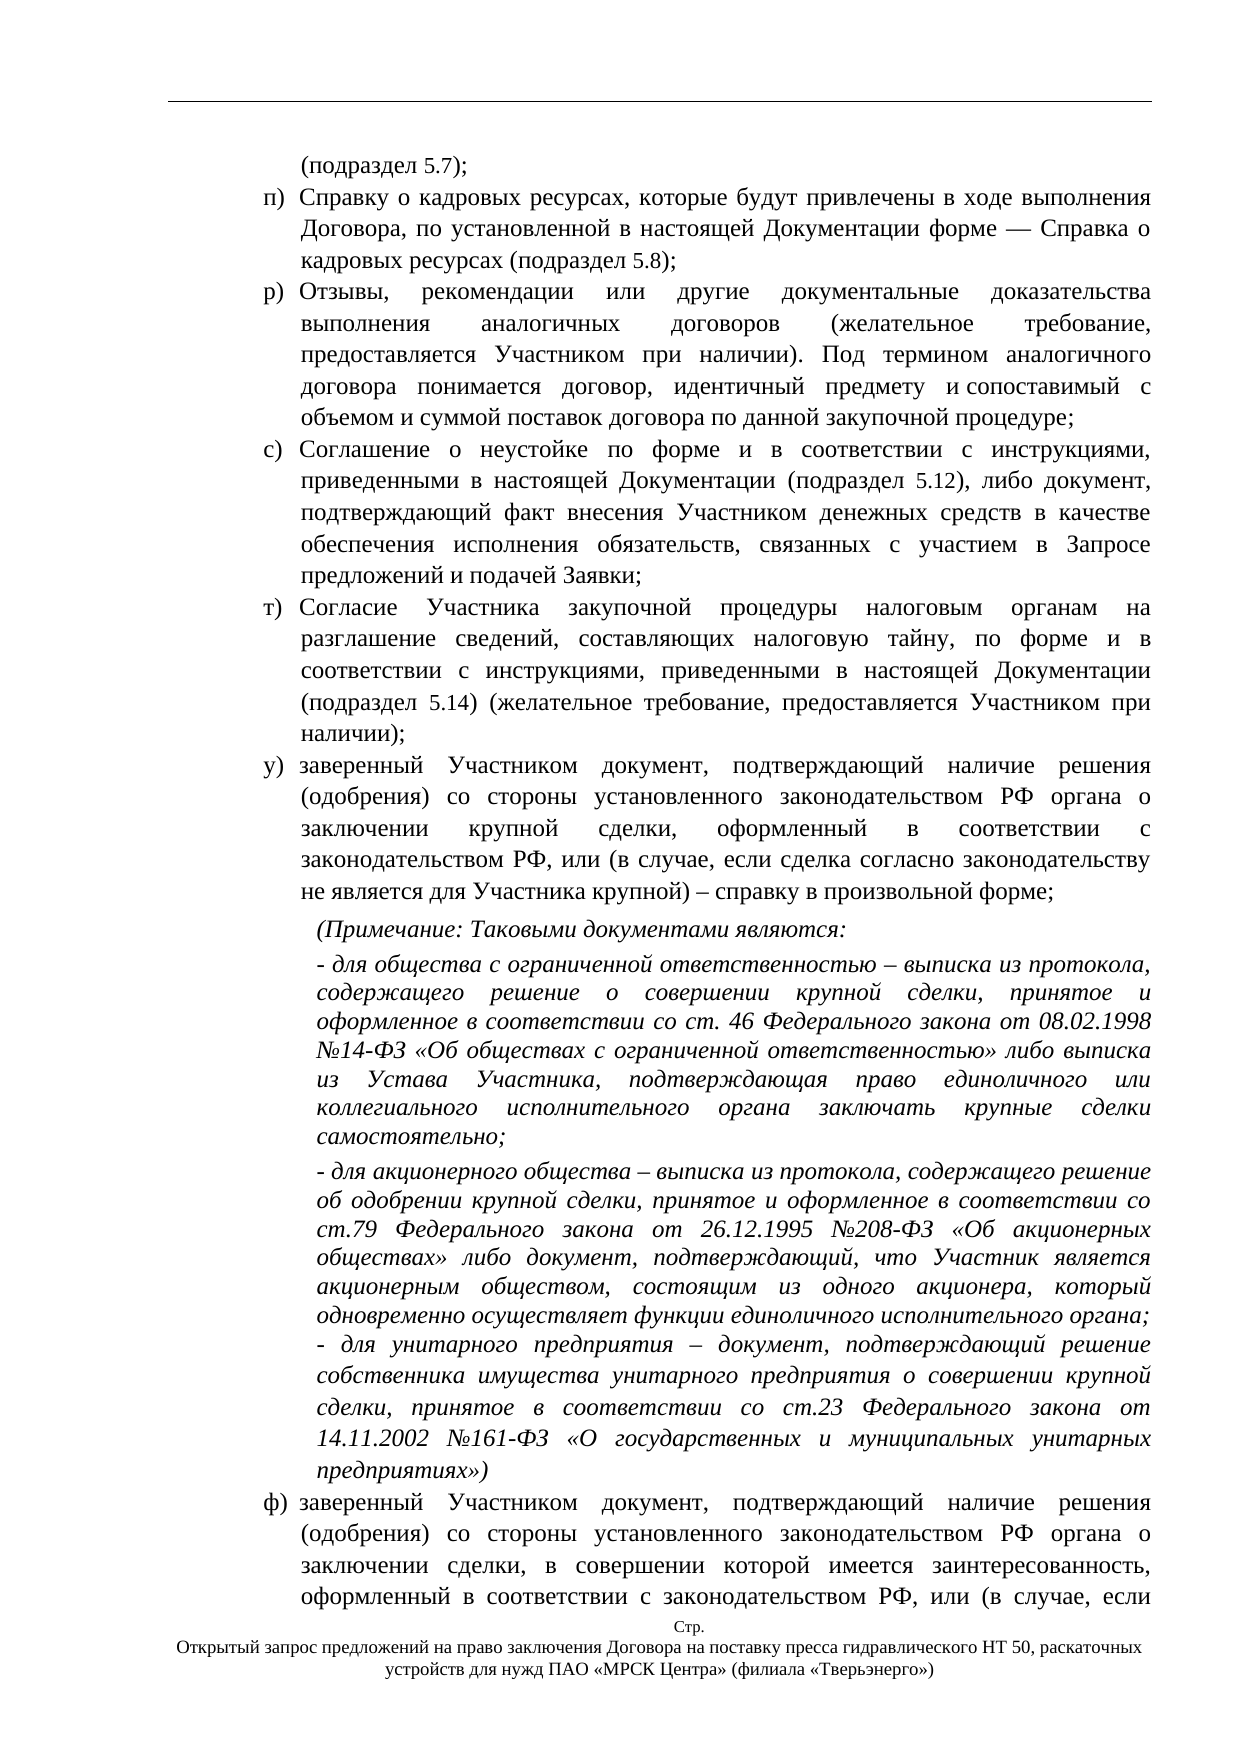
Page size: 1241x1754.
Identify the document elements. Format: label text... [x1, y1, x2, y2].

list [263, 1487, 1152, 1610]
list Отзывы, рекомендации или другие документальные доказательства выполнения аналогичных договоров (желательное требование, предоставляется Участником при наличии). Под термином аналогичного договора понимается договор, идентичный предмету и сопоставимый с объемом и суммой поставок договора по данной закупочной процедуре; [263, 276, 1152, 431]
list Справку о кадровых ресурсах, которые будут привлечены в ходе выполнения Договора, по установленной в настоящей Документации форме — Справка о кадровых ресурсах (подраздел 5.8); [263, 182, 1152, 273]
list Соглашение о неустойке по форме и в соответствии с инструкциями, приведенными в настоящей Документации (подраздел 5.12), либо документ, подтверждающий факт внесения Участником денежных средств в качестве обеспечения исполнения обязательств, связанных с участием в Запросе предложений и подачей Заявки; [263, 434, 1152, 589]
list - для унитарного предприятия – документ, подтверждающий решение собственника имущества унитарного предприятия о совершении крупной сделки, принятое в соответствии со ст.23 Федерального закона от 14.11.2002 №161-ФЗ «О государственных и муниципальных унитарных предприятиях») [316, 1329, 1152, 1484]
list - для общества с ограниченной ответственностью – выписка из протокола, содержащего решение о совершении крупной сделки, принятое и оформленное в соответствии со ст. 46 Федерального закона от 08.02.1998 №14-ФЗ «Об обществах с ограниченной ответственностью» либо выписка из Устава Участника, подтверждающая право единоличного или коллегиального исполнительного органа заключать крупные сделки самостоятельно; [316, 949, 1152, 1150]
list (Примечание: Таковыми документами являются: [316, 914, 1152, 942]
list - для акционерного общества – выписка из протокола, содержащего решение об одобрении крупной сделки, принятое и оформленное в соответствии со ст.79 Федерального закона от 26.12.1995 №208-ФЗ «Об акционерных обществах» либо документ, подтверждающий, что Участник является акционерным обществом, состоящим из одного акционера, который одновременно осуществляет функции единоличного исполнительного органа; [316, 1156, 1152, 1329]
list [263, 150, 1152, 179]
list Согласие Участника закупочной процедуры налоговым органам на разглашение сведений, составляющих налоговую тайну, по форме и в соответствии с инструкциями, приведенными в настоящей Документации (подраздел 5.14) (желательное требование, предоставляется Участником при наличии); [263, 592, 1152, 747]
list заверенный Участником документ, подтверждающий наличие решения (одобрения) со стороны установленного законодательством РФ органа о заключении крупной сделки, оформленный в соответствии с законодательством РФ, или (в случае, если сделка согласно законодательству не является для Участника крупной) – справку в произвольной форме; [263, 750, 1152, 905]
